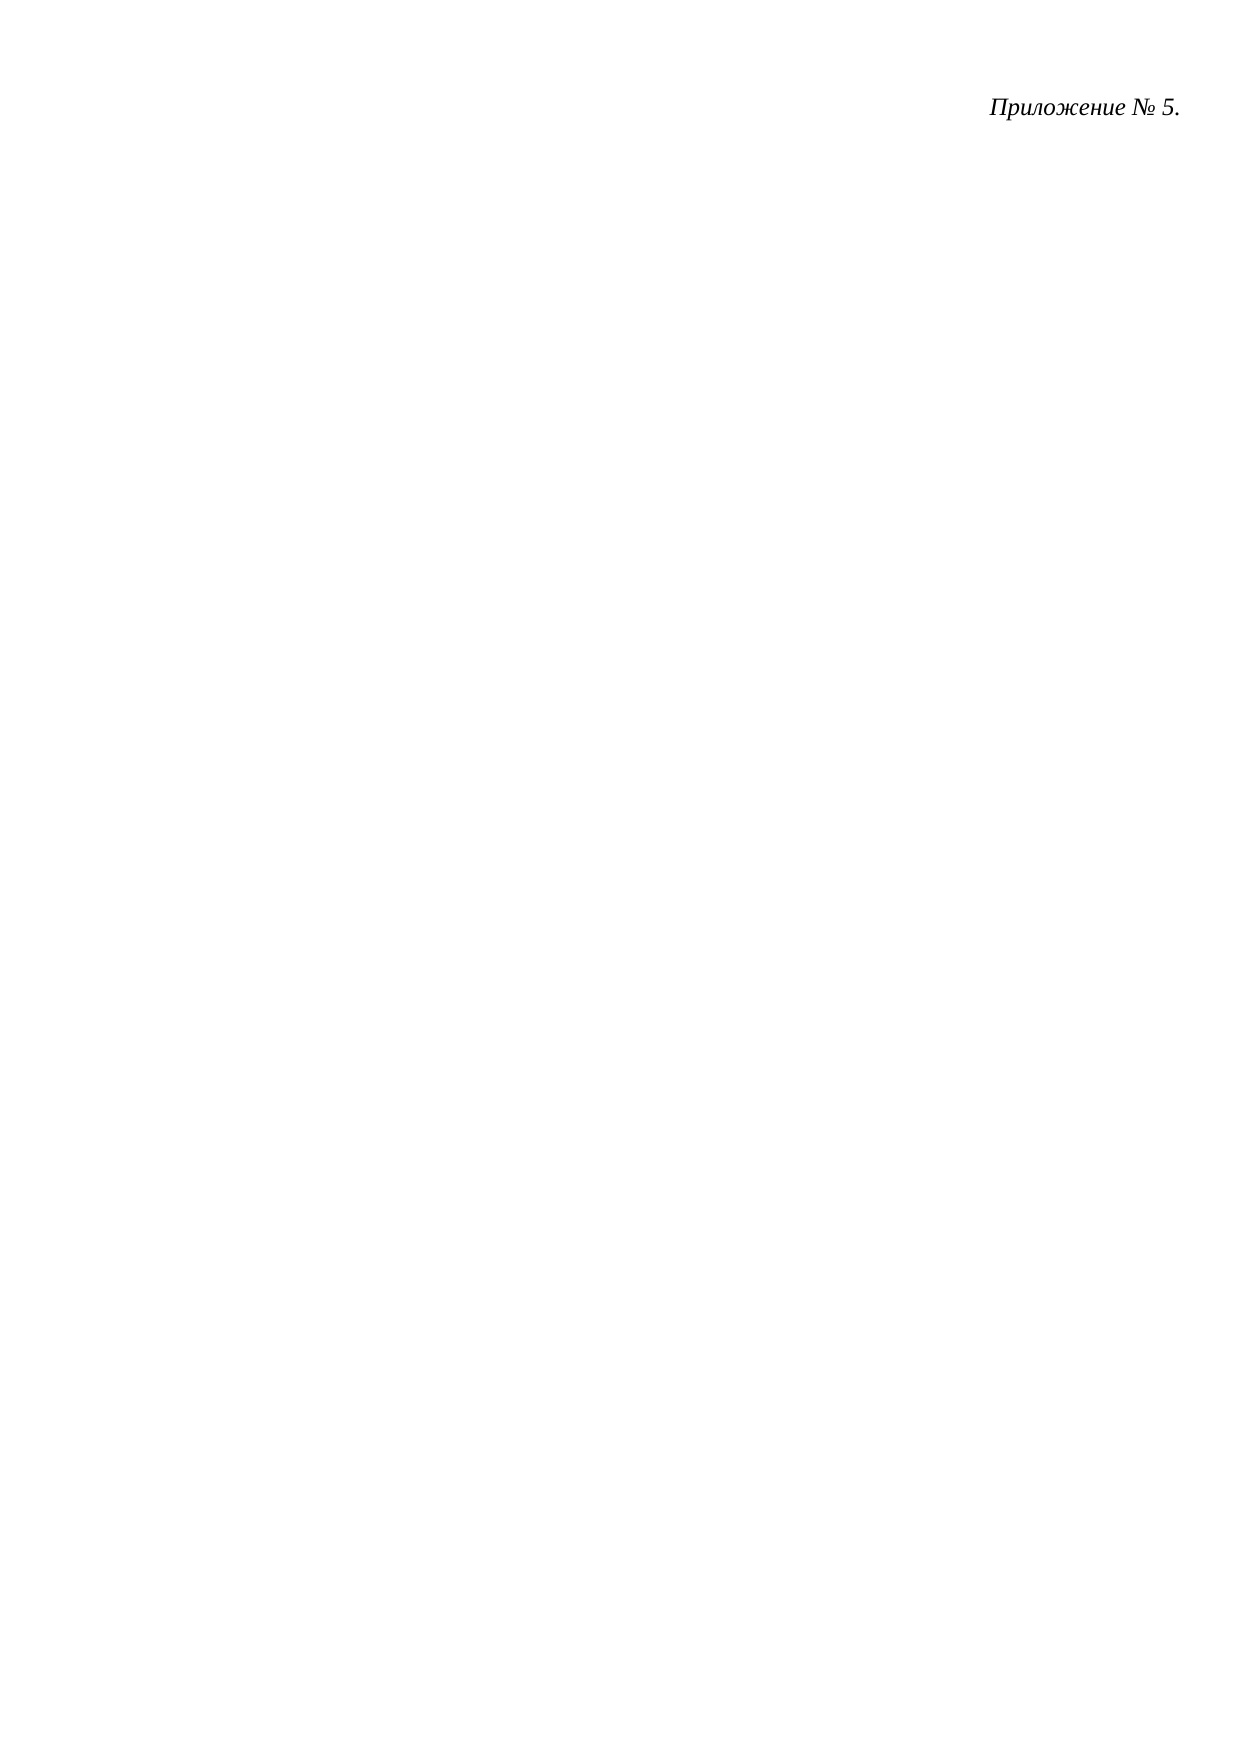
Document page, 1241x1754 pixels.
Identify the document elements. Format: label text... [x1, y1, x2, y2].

text Приложение № 5. [989, 92, 1183, 121]
